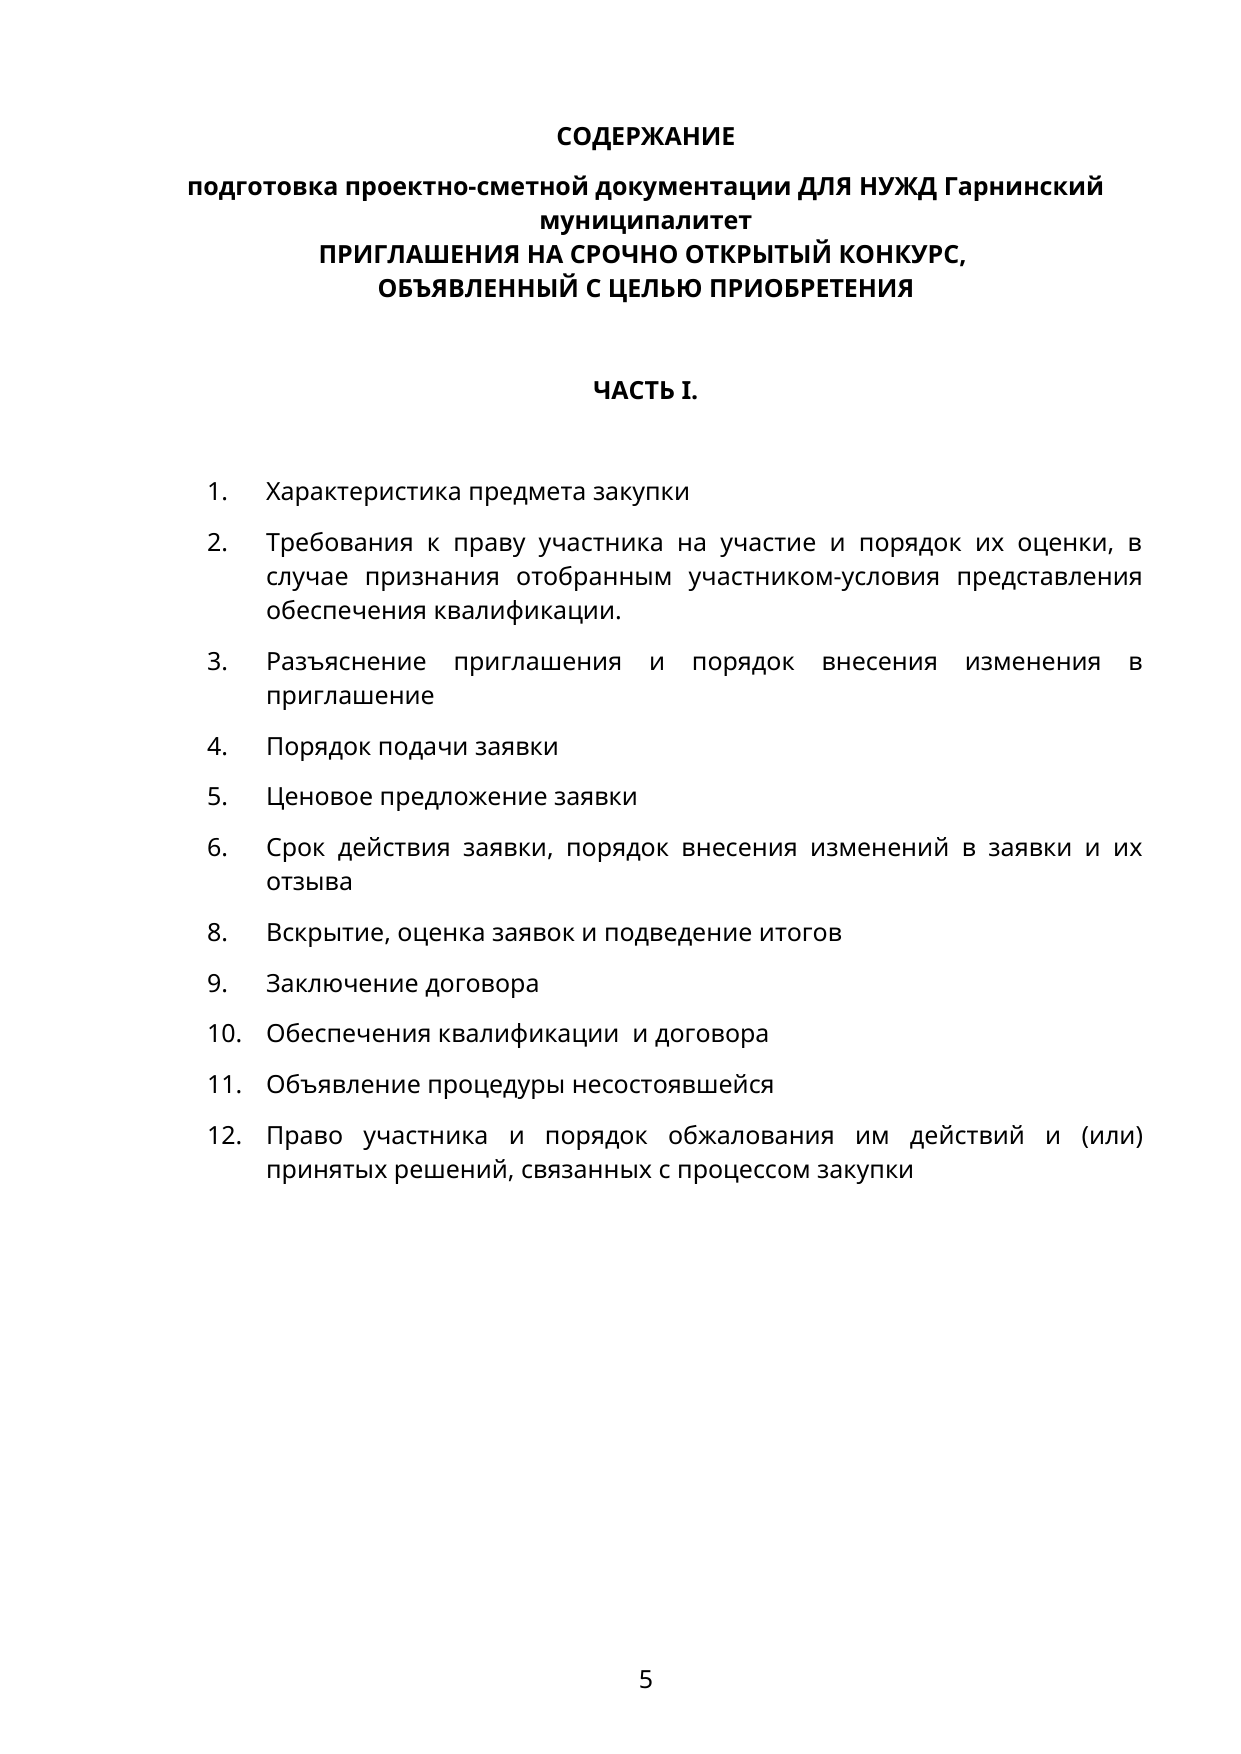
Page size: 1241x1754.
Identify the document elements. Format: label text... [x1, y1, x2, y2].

text ЧАСТЬ I. [148, 372, 1144, 407]
text 5. Ценовое предложение заявки [207, 779, 1144, 813]
text 12. Право участника и порядок обжалования им действий и (или) принятых решений, связанных с процессом закупки [207, 1117, 1144, 1186]
text 2. Требования к праву участника на участие и порядок их оценки, в случае признания отобранным участником-условия представления обеспечения квалификации. [207, 525, 1144, 627]
text 6. Срок действия заявки, порядок внесения изменений в заявки и их отзыва [207, 830, 1144, 898]
text СОДЕРЖАНИЕ [148, 118, 1144, 152]
text 4. Порядок подачи заявки [207, 728, 1144, 762]
text 1. Характеристика предмета закупки [207, 474, 1144, 508]
text 11. Объявление процедуры несостоявшейся [207, 1067, 1144, 1101]
text 8. Вскрытие, оценка заявок и подведение итогов [207, 914, 1144, 949]
text ПРИГЛАШЕНИЯ НА СРОЧНО ОТКРЫТЫЙ КОНКУРС, ОБЪЯВЛЕННЫЙ С ЦЕЛЬЮ ПРИОБРЕТЕНИЯ [148, 237, 1144, 305]
text 9. Заключение договора [207, 965, 1144, 999]
text подготовка проектно-сметной документации ДЛЯ НУЖД Гарнинский муниципалитет [148, 169, 1144, 237]
text 3. Разъяснение приглашения и порядок внесения изменения в приглашение [207, 643, 1144, 712]
text 10. Обеспечения квалификации и договора [207, 1016, 1144, 1050]
